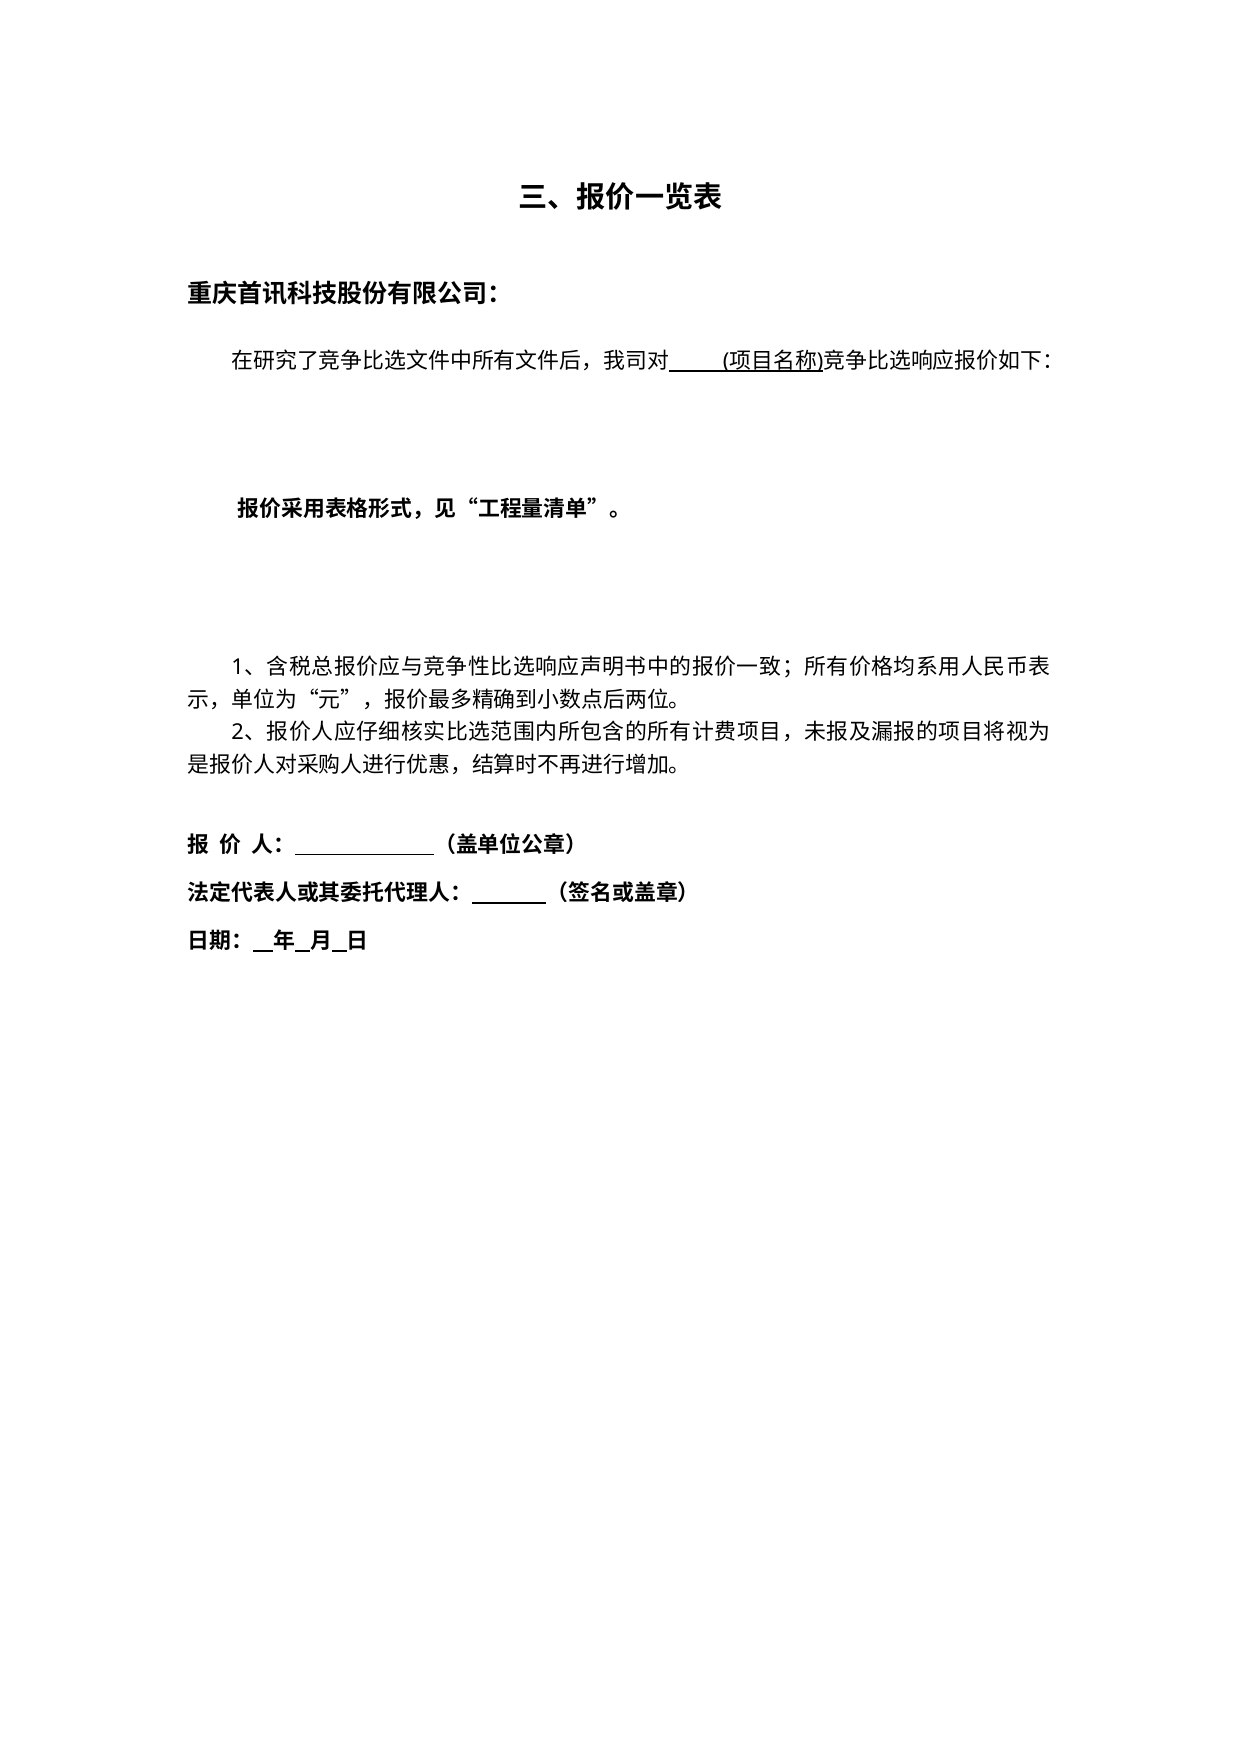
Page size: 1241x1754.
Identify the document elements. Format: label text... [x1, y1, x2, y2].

text 三、报价一览表 [187, 162, 1053, 227]
text 法定代表人或其委托代理人： （签名或盖章） [187, 874, 1031, 907]
text 日期： 年 月 日 [187, 923, 1053, 955]
text 报 价 人： （盖单位公章） [187, 826, 1031, 859]
text 重庆首讯科技股份有限公司： [187, 259, 1053, 324]
text 在研究了竞争比选文件中所有文件后，我司对 (项目名称)竞争比选响应报价如下： [187, 343, 1053, 473]
text 1、含税总报价应与竞争性比选响应声明书中的报价一致；所有价格均系用人民币表示，单位为“元”，报价最多精确到小数点后两位。 [187, 649, 1053, 714]
text 2、报价人应仔细核实比选范围内所包含的所有计费项目，未报及漏报的项目将视为是报价人对采购人进行优惠，结算时不再进行增加。 [187, 714, 1053, 779]
text 报价采用表格形式，见“工程量清单”。 [187, 491, 1053, 523]
